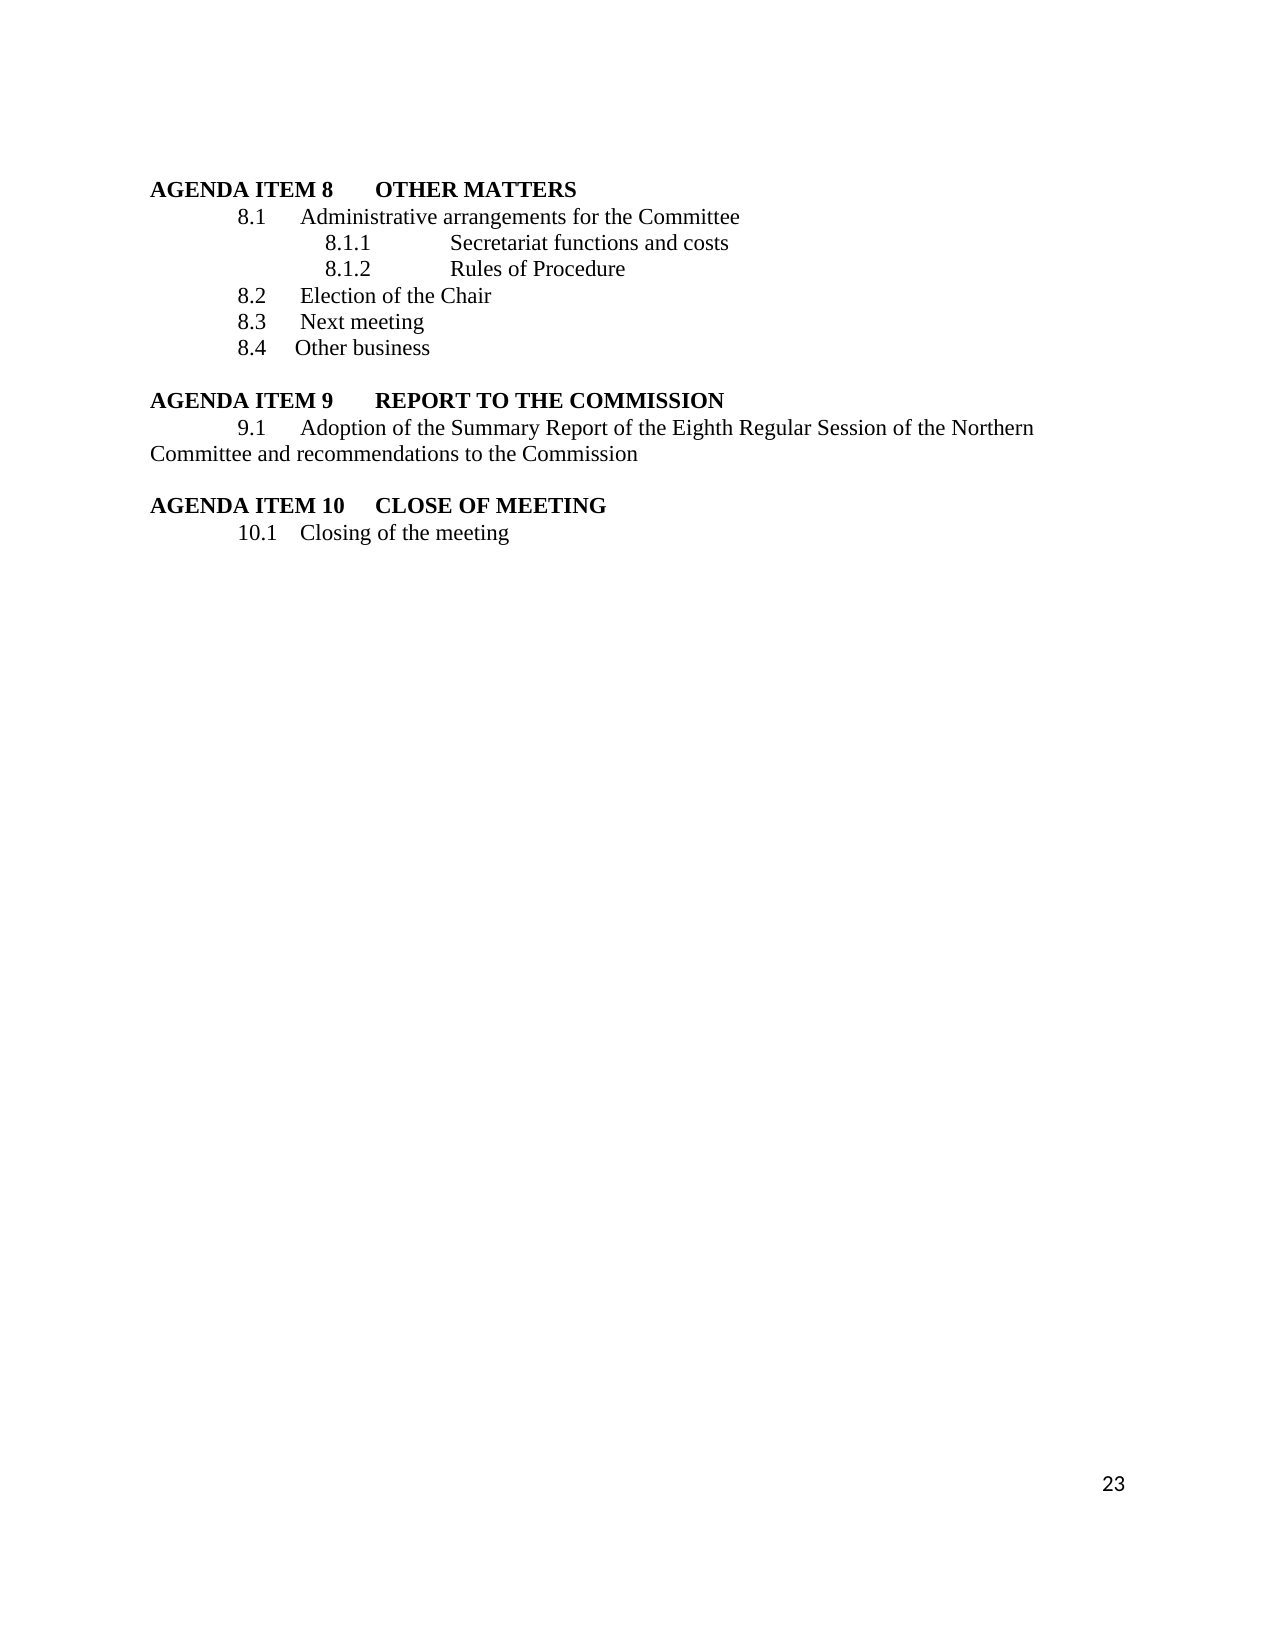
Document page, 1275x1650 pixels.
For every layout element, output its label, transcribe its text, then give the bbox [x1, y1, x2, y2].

text 10.1 Closing of the meeting [150, 519, 1125, 545]
text 8.3 Next meeting [150, 308, 1125, 334]
text 8.2 Election of the Chair [150, 282, 1125, 308]
text 8.1 Administrative arrangements for the Committee [150, 203, 1125, 229]
text AGENDA ITEM 10 CLOSE OF MEETING [150, 493, 1125, 519]
text 8.1.1 Secretariat functions and costs [237, 229, 1125, 255]
text 9.1 Adoption of the Summary Report of the Eighth Regular Session of the Northern Committee and recommendations to the Commission [150, 413, 1125, 466]
text 8.1.2 Rules of Procedure [237, 255, 1125, 282]
text 8.4 Other business [150, 334, 1125, 361]
text AGENDA ITEM 8 OTHER MATTERS [150, 176, 1125, 203]
text AGENDA ITEM 9 REPORT TO THE COMMISSION [150, 387, 1125, 413]
